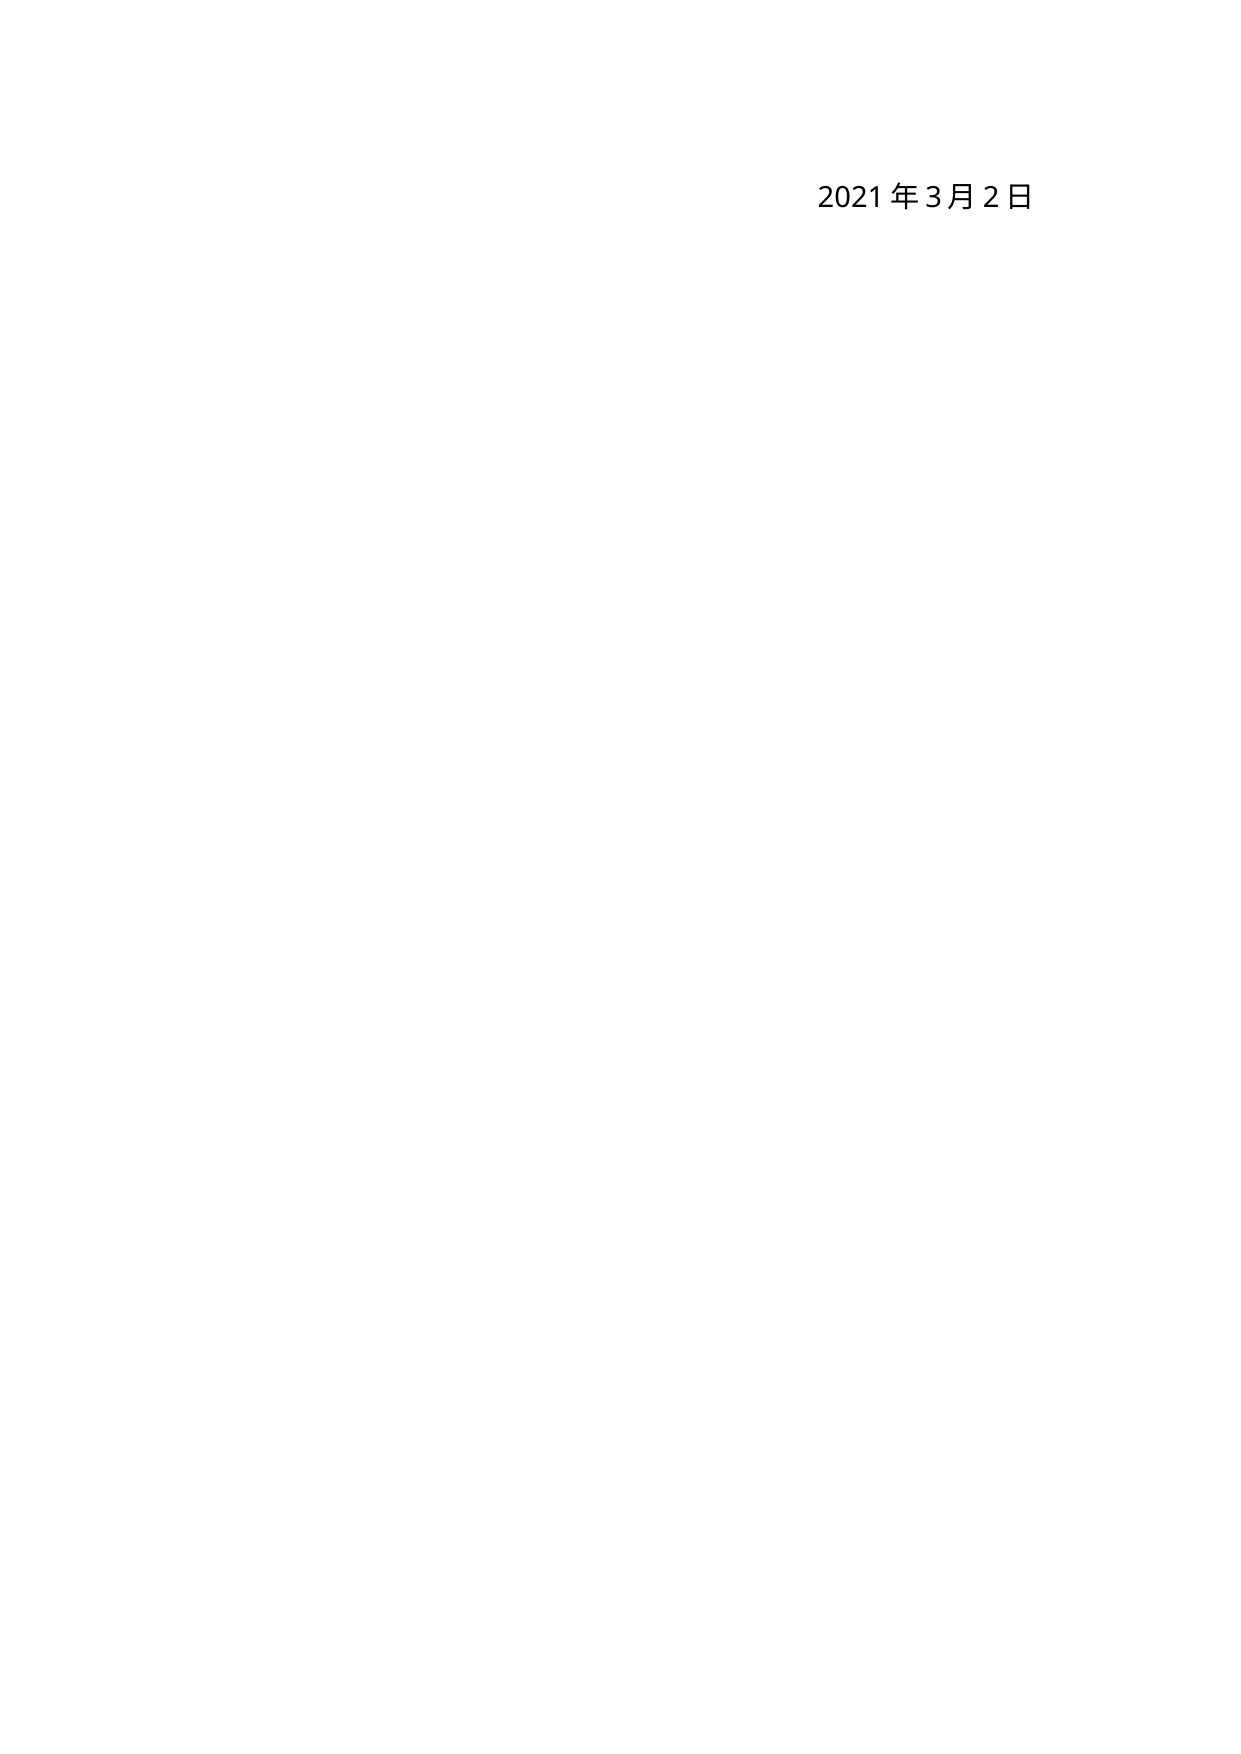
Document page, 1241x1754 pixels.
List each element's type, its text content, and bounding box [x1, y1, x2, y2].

text 2021年3月2日 [148, 162, 1034, 227]
